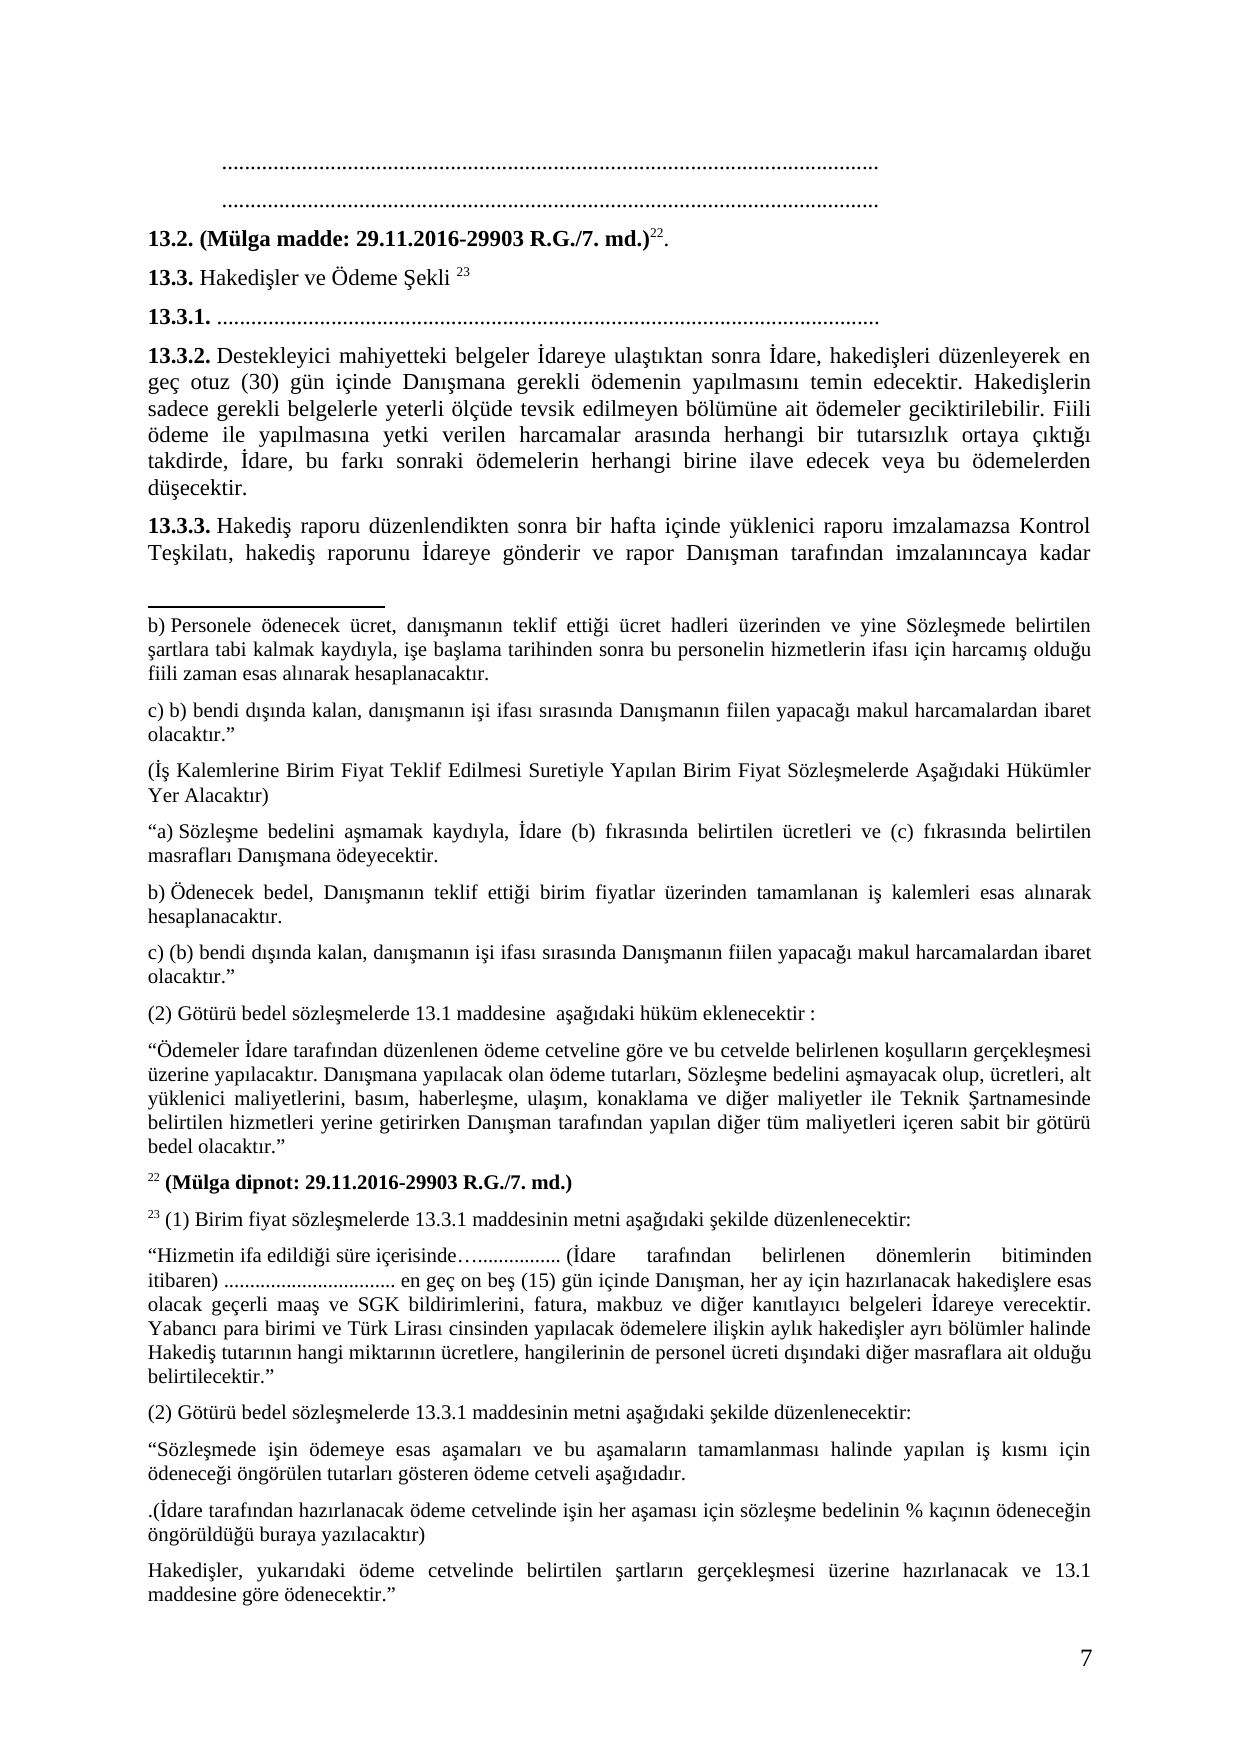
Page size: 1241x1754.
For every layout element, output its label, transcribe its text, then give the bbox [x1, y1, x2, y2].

text ................................................................................................................... [148, 148, 1092, 174]
text 13.3.1. .................................................................................................................... [148, 303, 1092, 329]
text 13.3.2. Destekleyici mahiyetteki belgeler İdareye ulaştıktan sonra İdare, hakedişleri düzenleyerek en geç otuz (30) gün içinde Danışmana gerekli ödemenin yapılmasını temin edecektir. Hakedişlerin sadece gerekli belgelerle yeterli ölçüde tevsik edilmeyen bölümüne ait ödemeler geciktirilebilir. Fiili ödeme ile yapılmasına yetki verilen harcamalar arasında herhangi bir tutarsızlık ortaya çıktığı takdirde, İdare, bu farkı sonraki ödemelerin herhangi birine ilave edecek veya bu ödemelerden düşecektir. [148, 342, 1092, 500]
text 13.2. (Mülga madde: 29.11.2016-29903 R.G./7. md.). [148, 225, 1092, 252]
text 13.3. Hakedişler ve Ödeme Şekli [148, 264, 1092, 291]
text 13.3.3. Hakediş raporu düzenlendikten sonra bir hafta içinde yüklenici raporu imzalamazsa Kontrol Teşkilatı, hakediş raporunu İdareye gönderir ve rapor Danışman tarafından imzalanıncaya kadar İdarede hiçbir işlem yapılmaksızın bekletilir. Danışman hakediş raporlarını zamanında imzalamazsa, ödemede meydana gelecek gecikmeden dolayı hiçbir şikayet ve istekte bulunamaz. [148, 513, 1092, 565]
text ................................................................................................................... [148, 187, 1092, 213]
